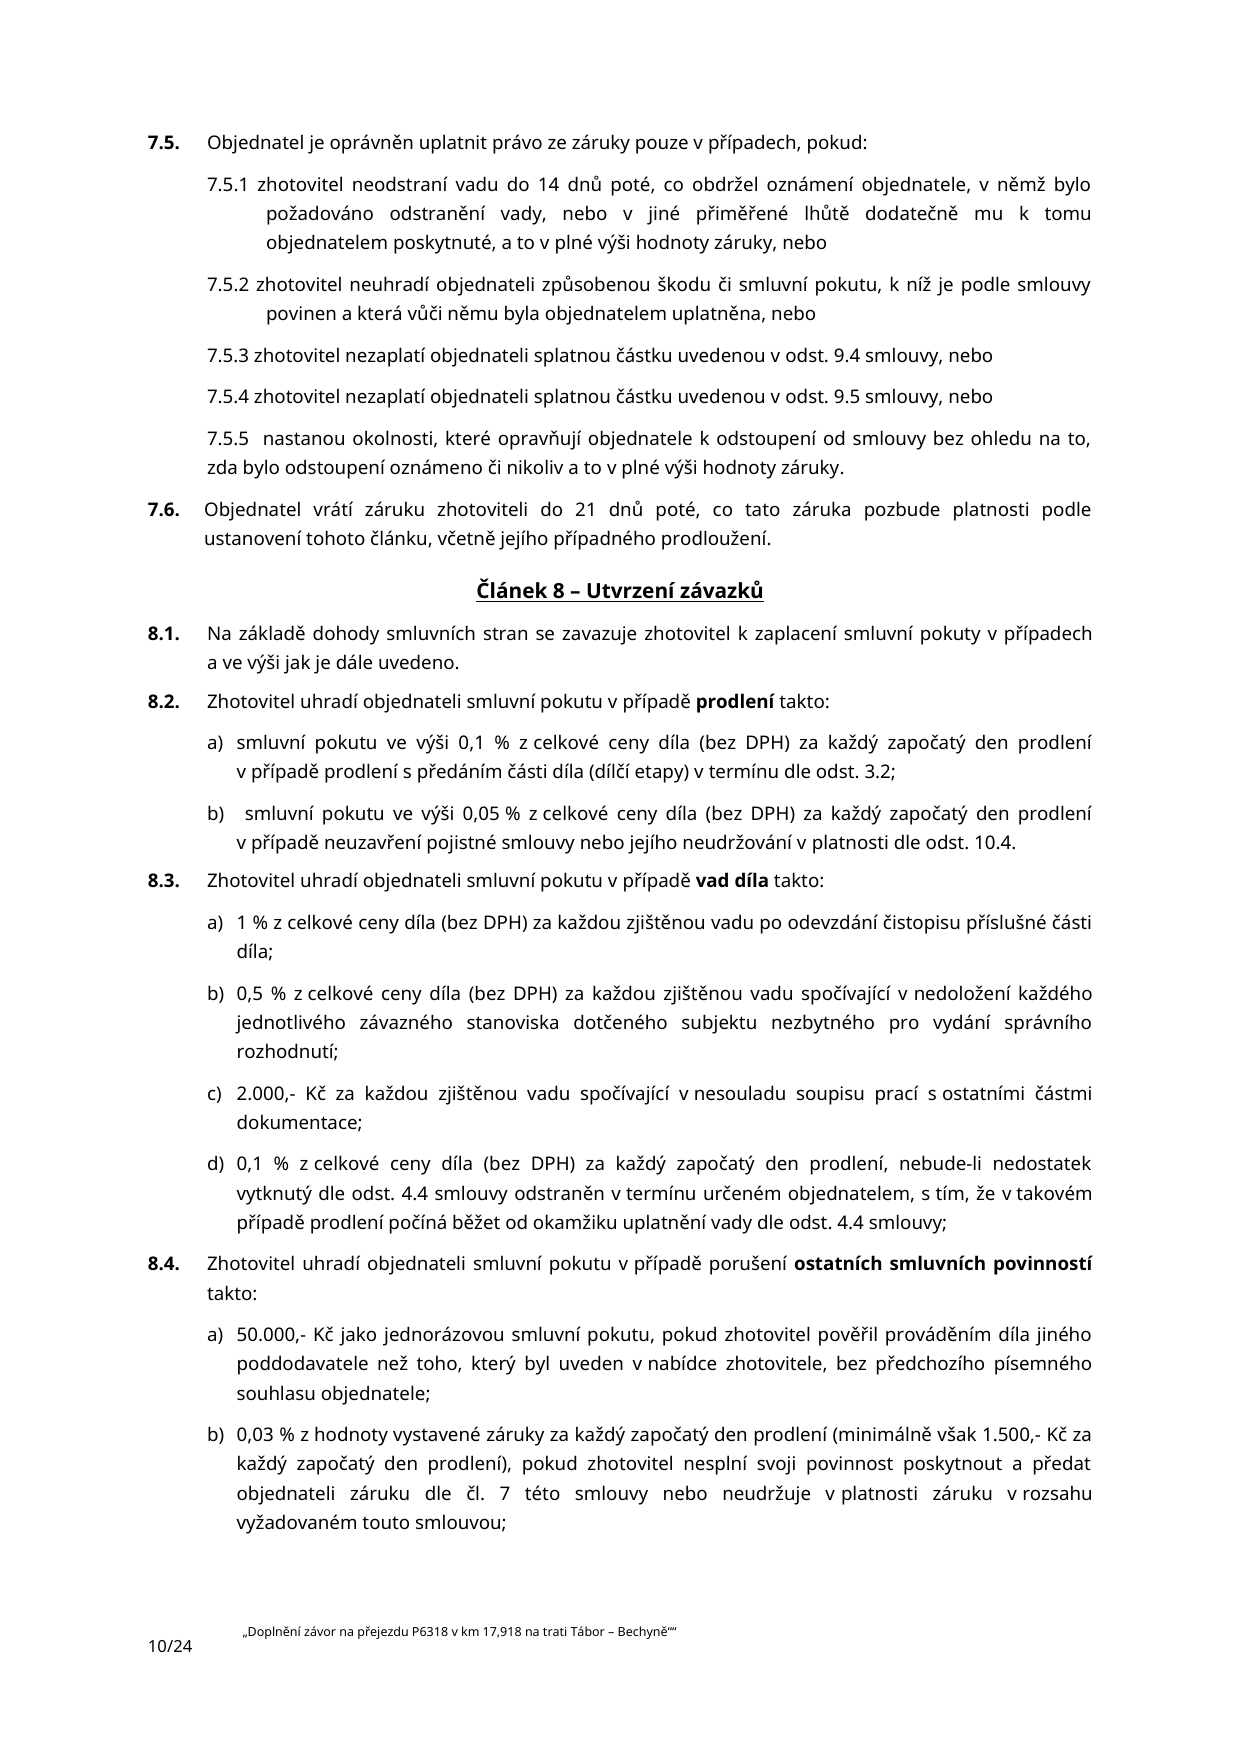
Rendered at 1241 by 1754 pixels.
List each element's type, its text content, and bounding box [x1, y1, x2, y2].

subtitle 8.3. Zhotovitel uhradí objednateli smluvní pokutu v případě vad díla takto: [148, 868, 1092, 893]
text 8.1. Na základě dohody smluvních stran se zavazuje zhotovitel k zaplacení smluvní pokuty v případech a ve výši jak je dále uvedeno. [148, 617, 1092, 676]
text a) 50.000,- Kč jako jednorázovou smluvní pokutu, pokud zhotovitel pověřil prováděním díla jiného poddodavatele než toho, který byl uveden v nabídce zhotovitele, bez předchozího písemného souhlasu objednatele; [207, 1318, 1092, 1406]
text a) 1 % z celkové ceny díla (bez DPH) za každou zjištěnou vadu po odevzdání čistopisu příslušné části díla; [207, 906, 1092, 964]
text b) 0,03 % z hodnoty vystavené záruky za každý započatý den prodlení (minimálně však 1.500,- Kč za každý započatý den prodlení), pokud zhotovitel nesplní svoji povinnost poskytnout a předat objednateli záruku dle čl. 7 této smlouvy nebo neudržuje v platnosti záruku v rozsahu vyžadovaném touto smlouvou; [207, 1418, 1092, 1535]
text b) 0,5 % z celkové ceny díla (bez DPH) za každou zjištěnou vadu spočívající v nedoložení každého jednotlivého závazného stanoviska dotčeného subjektu nezbytného pro vydání správního rozhodnutí; [207, 977, 1092, 1064]
text 7.5.2 zhotovitel neuhradí objednateli způsobenou škodu či smluvní pokutu, k níž je podle smlouvy povinen a která vůči němu byla objednatelem uplatněna, nebo [207, 268, 1092, 326]
text 7.5.1 zhotovitel neodstraní vadu do 14 dnů poté, co obdržel oznámení objednatele, v němž bylo požadováno odstranění vady, nebo v jiné přiměřené lhůtě dodatečně mu k tomu objednatelem poskytnuté, a to v plné výši hodnoty záruky, nebo [207, 168, 1092, 256]
text 7.5. Objednatel je oprávněn uplatnit právo ze záruky pouze v případech, pokud: [148, 126, 1092, 156]
subtitle 8.4. Zhotovitel uhradí objednateli smluvní pokutu v případě porušení ostatních smluvních povinností takto: [148, 1247, 1092, 1306]
subtitle Článek 8 – Utvrzení závazků [148, 576, 1092, 605]
text 7.5.3 zhotovitel nezaplatí objednateli splatnou částku uvedenou v odst. 9.4 smlouvy, nebo [148, 339, 1092, 368]
text a) smluvní pokutu ve výši 0,1 % z celkové ceny díla (bez DPH) za každý započatý den prodlení v případě prodlení s předáním části díla (dílčí etapy) v termínu dle odst. 3.2; [207, 726, 1092, 784]
text c) 2.000,- Kč za každou zjištěnou vadu spočívající v nesouladu soupisu prací s ostatními částmi dokumentace; [207, 1077, 1092, 1135]
text 7.5.5 nastanou okolnosti, které opravňují objednatele k odstoupení od smlouvy bez ohledu na to, zda bylo odstoupení oznámeno či nikoliv a to v plné výši hodnoty záruky. [74, 422, 1092, 481]
text 7.6. Objednatel vrátí záruku zhotoviteli do 21 dnů poté, co tato záruka pozbude platnosti podle ustanovení tohoto článku, včetně jejího případného prodloužení. [148, 493, 1092, 551]
subtitle 8.2. Zhotovitel uhradí objednateli smluvní pokutu v případě prodlení takto: [148, 688, 1092, 714]
text 7.5.4 zhotovitel nezaplatí objednateli splatnou částku uvedenou v odst. 9.5 smlouvy, nebo [148, 381, 1092, 410]
text b) smluvní pokutu ve výši 0,05 % z celkové ceny díla (bez DPH) za každý započatý den prodlení v případě neuzavření pojistné smlouvy nebo jejího neudržování v platnosti dle odst. 10.4. [207, 797, 1092, 855]
text d) 0,1 % z celkové ceny díla (bez DPH) za každý započatý den prodlení, nebude-li nedostatek vytknutý dle odst. 4.4 smlouvy odstraněn v termínu určeném objednatelem, s tím, že v takovém případě prodlení počíná běžet od okamžiku uplatnění vady dle odst. 4.4 smlouvy; [207, 1147, 1092, 1235]
